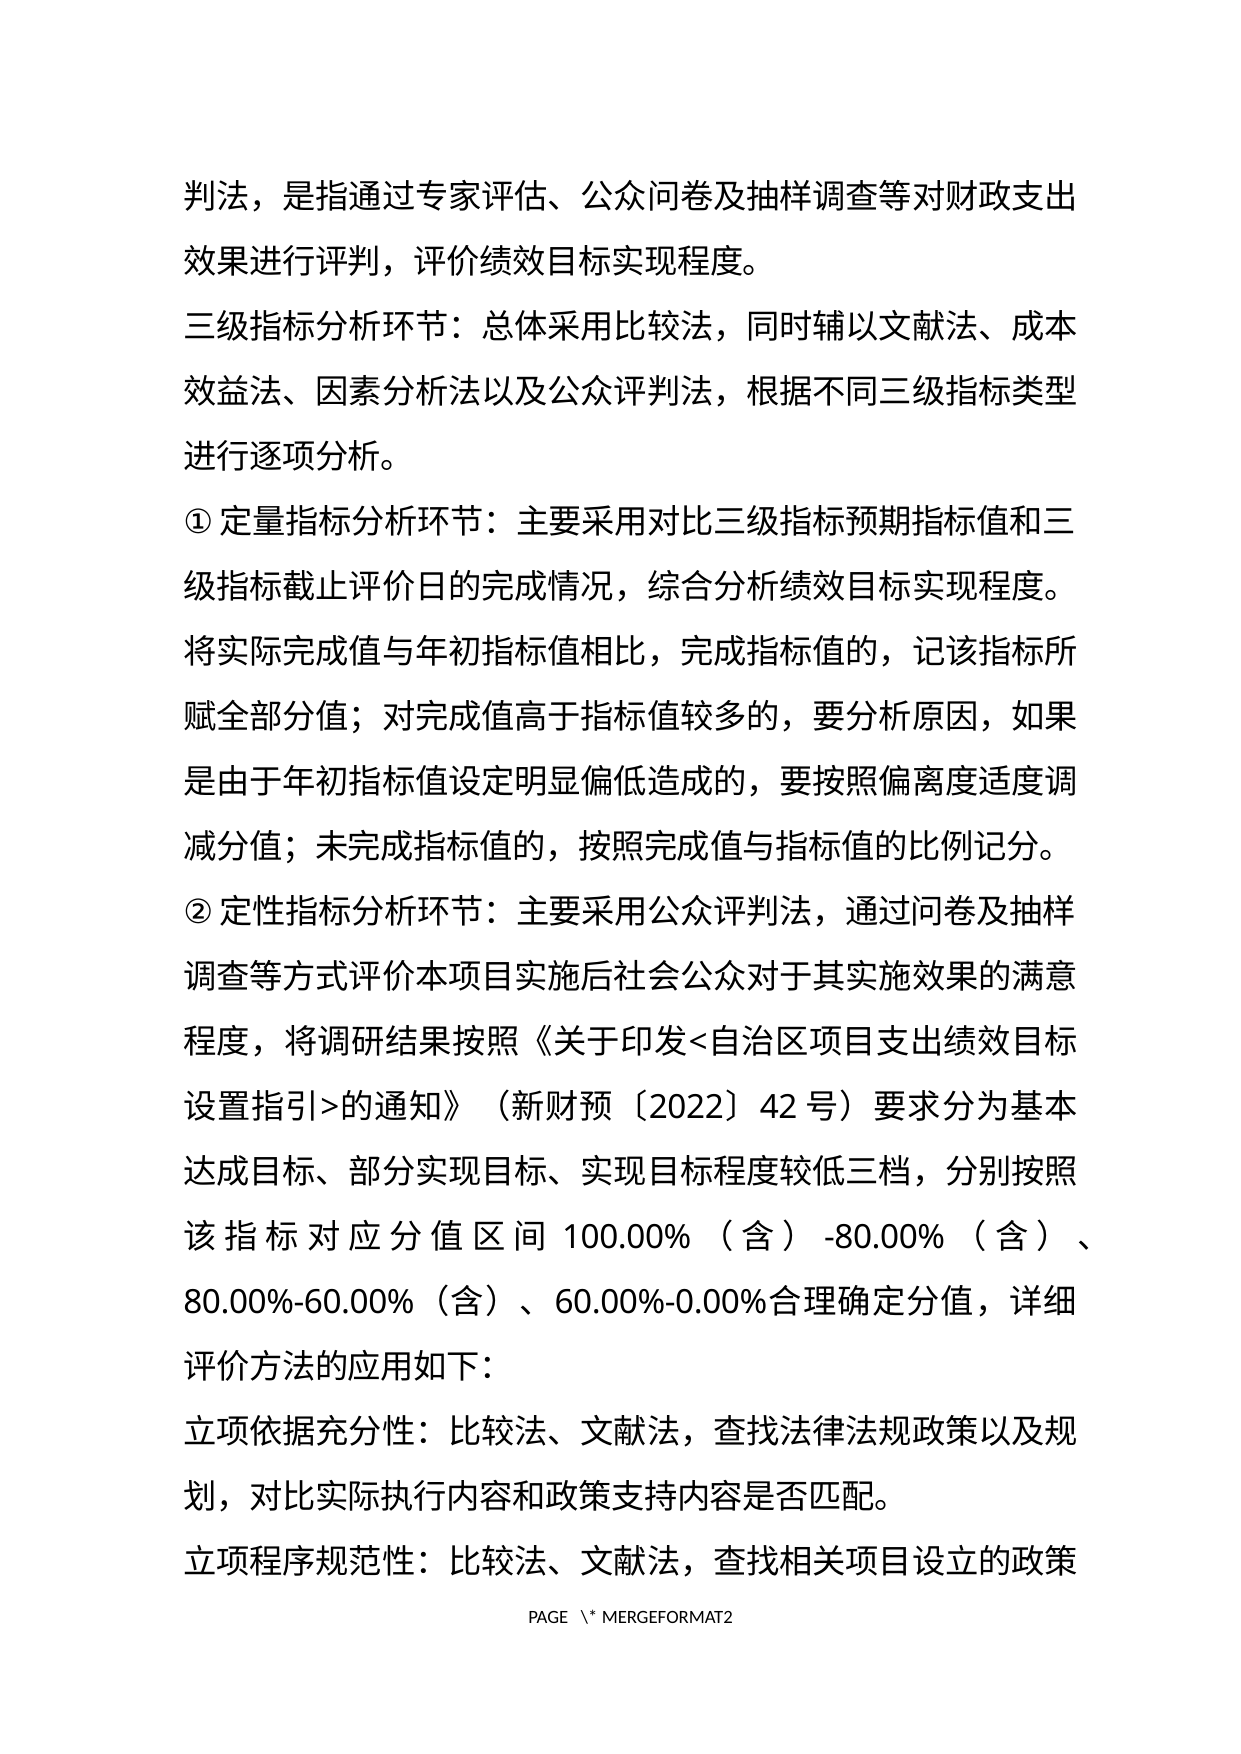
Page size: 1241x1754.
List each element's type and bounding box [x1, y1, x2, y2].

text [183, 162, 1078, 1592]
